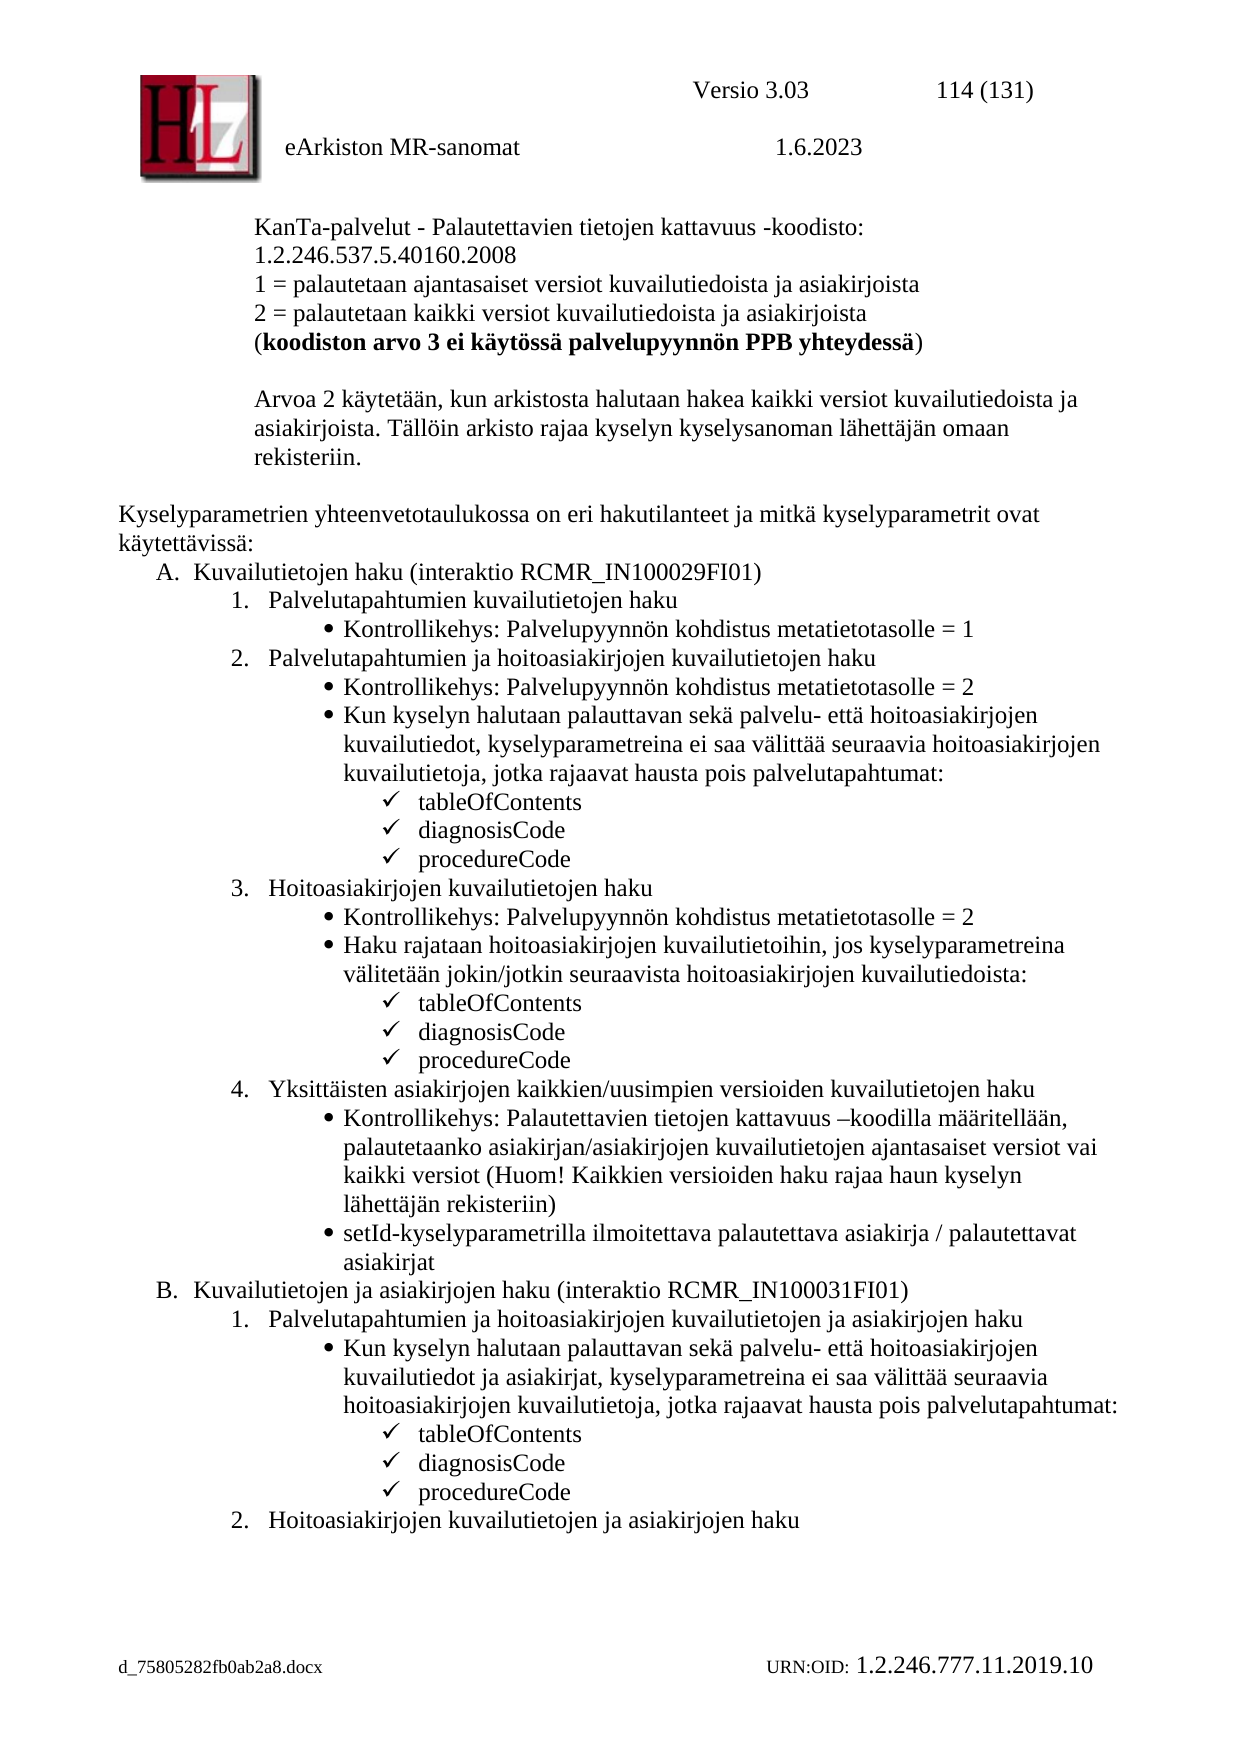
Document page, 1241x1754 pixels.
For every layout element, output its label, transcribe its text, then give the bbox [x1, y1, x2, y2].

list Palvelutapahtumien ja hoitoasiakirjojen kuvailutietojen haku [231, 643, 1122, 672]
list Yksittäisten asiakirjojen kaikkien/uusimpien versioiden kuvailutietojen haku [231, 1074, 1122, 1103]
list setId-kyselyparametrilla ilmoitettava palautettava asiakirja / palautettavat asiakirjat [324, 1218, 1122, 1275]
list Kontrollikehys: Palvelupyynnön kohdistus metatietotasolle = 1 [324, 614, 1122, 643]
text Arvoa 2 käytetään, kun arkistosta halutaan hakea kaikki versiot kuvailutiedoista ja asiakirjoista. Tällöin arkisto rajaa kyselyn kyselysanoman lähettäjän omaan rekisteriin. [254, 384, 1122, 470]
text 1 = palautetaan ajantasaiset versiot kuvailutiedoista ja asiakirjoista [254, 269, 1122, 298]
list tableOfContents [381, 988, 1122, 1017]
list tableOfContents [381, 787, 1122, 815]
list Kuvailutietojen haku (interaktio RCMR_IN100029FI01) [156, 557, 1122, 585]
list Palvelutapahtumien kuvailutietojen haku [231, 585, 1122, 614]
list Haku rajataan hoitoasiakirjojen kuvailutietoihin, jos kyselyparametreina välitetään jokin/jotkin seuraavista hoitoasiakirjojen kuvailutiedoista: [324, 930, 1122, 988]
list procedureCode [381, 844, 1122, 873]
list Kontrollikehys: Palvelupyynnön kohdistus metatietotasolle = 2 [324, 672, 1122, 700]
text Kyselyparametrien yhteenvetotaulukossa on eri hakutilanteet ja mitkä kyselyparametrit ovat käytettävissä: [118, 499, 1122, 557]
text KanTa-palvelut - Palautettavien tietojen kattavuus -koodisto: 1.2.246.537.5.40160.2008 [254, 212, 1122, 269]
picture [140, 75, 263, 183]
list Kun kyselyn halutaan palauttavan sekä palvelu- että hoitoasiakirjojen kuvailutiedot ja asiakirjat, kyselyparametreina ei saa välittää seuraavia hoitoasiakirjojen kuvailutietoja, jotka rajaavat hausta pois palvelutapahtumat: [324, 1333, 1122, 1419]
list procedureCode [381, 1477, 1122, 1505]
text (koodiston arvo 3 ei käytössä palvelupyynnön PPB yhteydessä) [254, 327, 1122, 355]
list tableOfContents [381, 1419, 1122, 1448]
list diagnosisCode [381, 1017, 1122, 1045]
list Kun kyselyn halutaan palauttavan sekä palvelu- että hoitoasiakirjojen kuvailutiedot, kyselyparametreina ei saa välittää seuraavia hoitoasiakirjojen kuvailutietoja, jotka rajaavat hausta pois palvelutapahtumat: [324, 700, 1122, 787]
list procedureCode [381, 1045, 1122, 1074]
list Kontrollikehys: Palautettavien tietojen kattavuus –koodilla määritellään, palautetaanko asiakirjan/asiakirjojen kuvailutietojen ajantasaiset versiot vai kaikki versiot (Huom! Kaikkien versioiden haku rajaa haun kyselyn lähettäjän rekisteriin) [324, 1103, 1122, 1218]
list Kontrollikehys: Palvelupyynnön kohdistus metatietotasolle = 2 [324, 902, 1122, 930]
list Kuvailutietojen ja asiakirjojen haku (interaktio RCMR_IN100031FI01) [156, 1275, 1122, 1304]
list Palvelutapahtumien ja hoitoasiakirjojen kuvailutietojen ja asiakirjojen haku [231, 1304, 1122, 1333]
text 2 = palautetaan kaikki versiot kuvailutiedoista ja asiakirjoista [254, 298, 1122, 327]
list diagnosisCode [381, 1448, 1122, 1477]
list diagnosisCode [381, 815, 1122, 844]
list Hoitoasiakirjojen kuvailutietojen haku [231, 873, 1122, 902]
list Hoitoasiakirjojen kuvailutietojen ja asiakirjojen haku [231, 1505, 1122, 1534]
